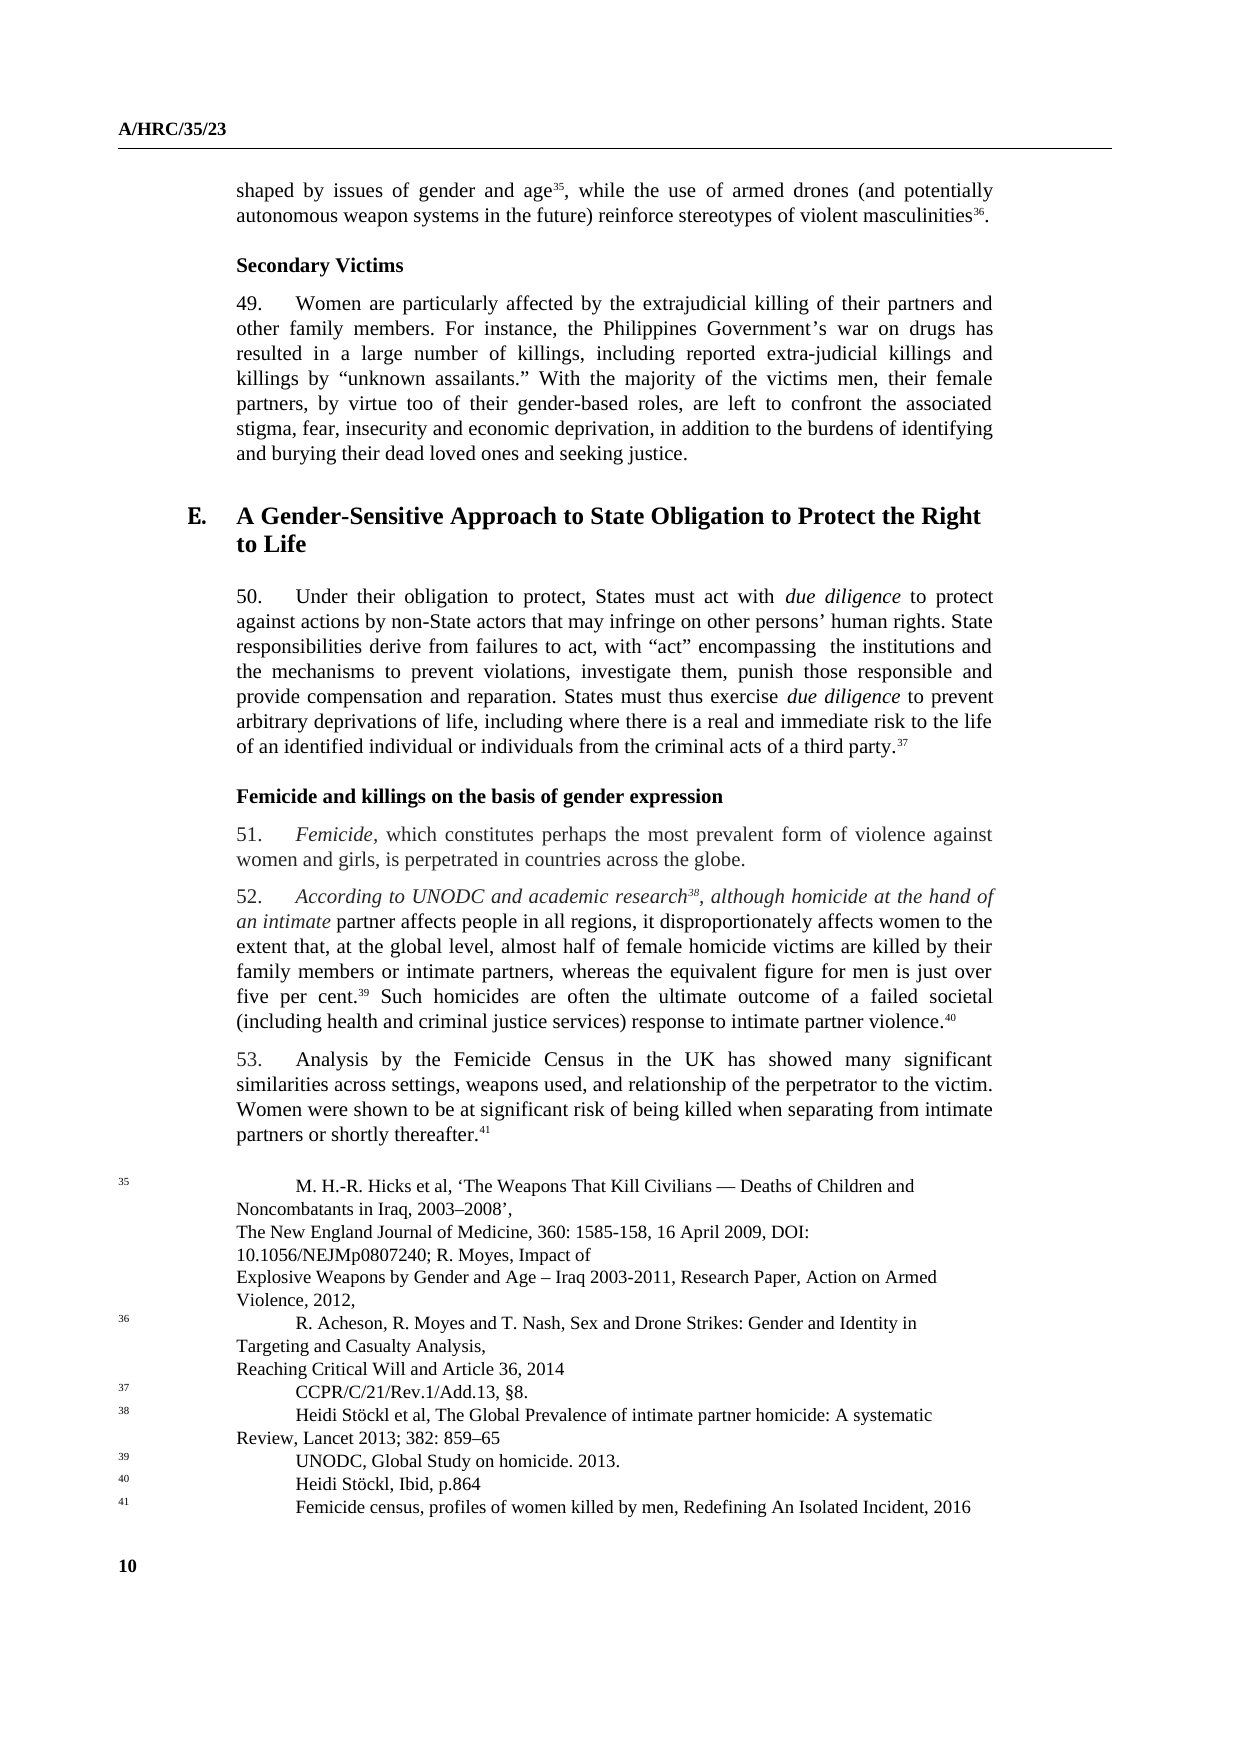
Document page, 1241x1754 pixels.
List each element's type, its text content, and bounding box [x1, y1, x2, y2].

text Femicide and killings on the basis of gender expression [118, 783, 994, 808]
text 51. Femicide, which constitutes perhaps the most prevalent form of violence against women and girls, is perpetrated in countries across the globe. [236, 821, 994, 871]
text E. A Gender-Sensitive Approach to State Obligation to Protect the Right to Life [118, 502, 994, 558]
text 48. Other gender-based acts of violence and killings deserve additional attention. For instance, the patterns of harm from the use of explosive weapons in populated areas are shaped by issues of gender and age, while the use of armed drones (and potentially autonomous weapon systems in the future) reinforce stereotypes of violent masculinities. [236, 177, 994, 227]
text 53. Analysis by the Femicide Census in the UK has showed many significant similarities across settings, weapons used, and relationship of the perpetrator to the victim. Women were shown to be at significant risk of being killed when separating from intimate partners or shortly thereafter. [236, 1046, 994, 1146]
text 52. According to UNODC and academic research, although homicide at the hand of an intimate partner affects people in all regions, it disproportionately affects women to the extent that, at the global level, almost half of female homicide victims are killed by their family members or intimate partners, whereas the equivalent figure for men is just over five per cent. Such homicides are often the ultimate outcome of a failed societal (including health and criminal justice services) response to intimate partner violence. [236, 883, 994, 1033]
text 50. Under their obligation to protect, States must act with due diligence to protect against actions by non-State actors that may infringe on other persons’ human rights. State responsibilities derive from failures to act, with “act” encompassing the institutions and the mechanisms to prevent violations, investigate them, punish those responsible and provide compensation and reparation. States must thus exercise due diligence to prevent arbitrary deprivations of life, including where there is a real and immediate risk to the life of an identified individual or individuals from the criminal acts of a third party. [236, 583, 994, 758]
text 49. Women are particularly affected by the extrajudicial killing of their partners and other family members. For instance, the Philippines Government’s war on drugs has resulted in a large number of killings, including reported extra-judicial killings and killings by “unknown assailants.” With the majority of the victims men, their female partners, by virtue too of their gender-based roles, are left to confront the associated stigma, fear, insecurity and economic deprivation, in addition to the burdens of identifying and burying their dead loved ones and seeking justice. [236, 290, 994, 465]
text Secondary Victims [118, 252, 994, 277]
